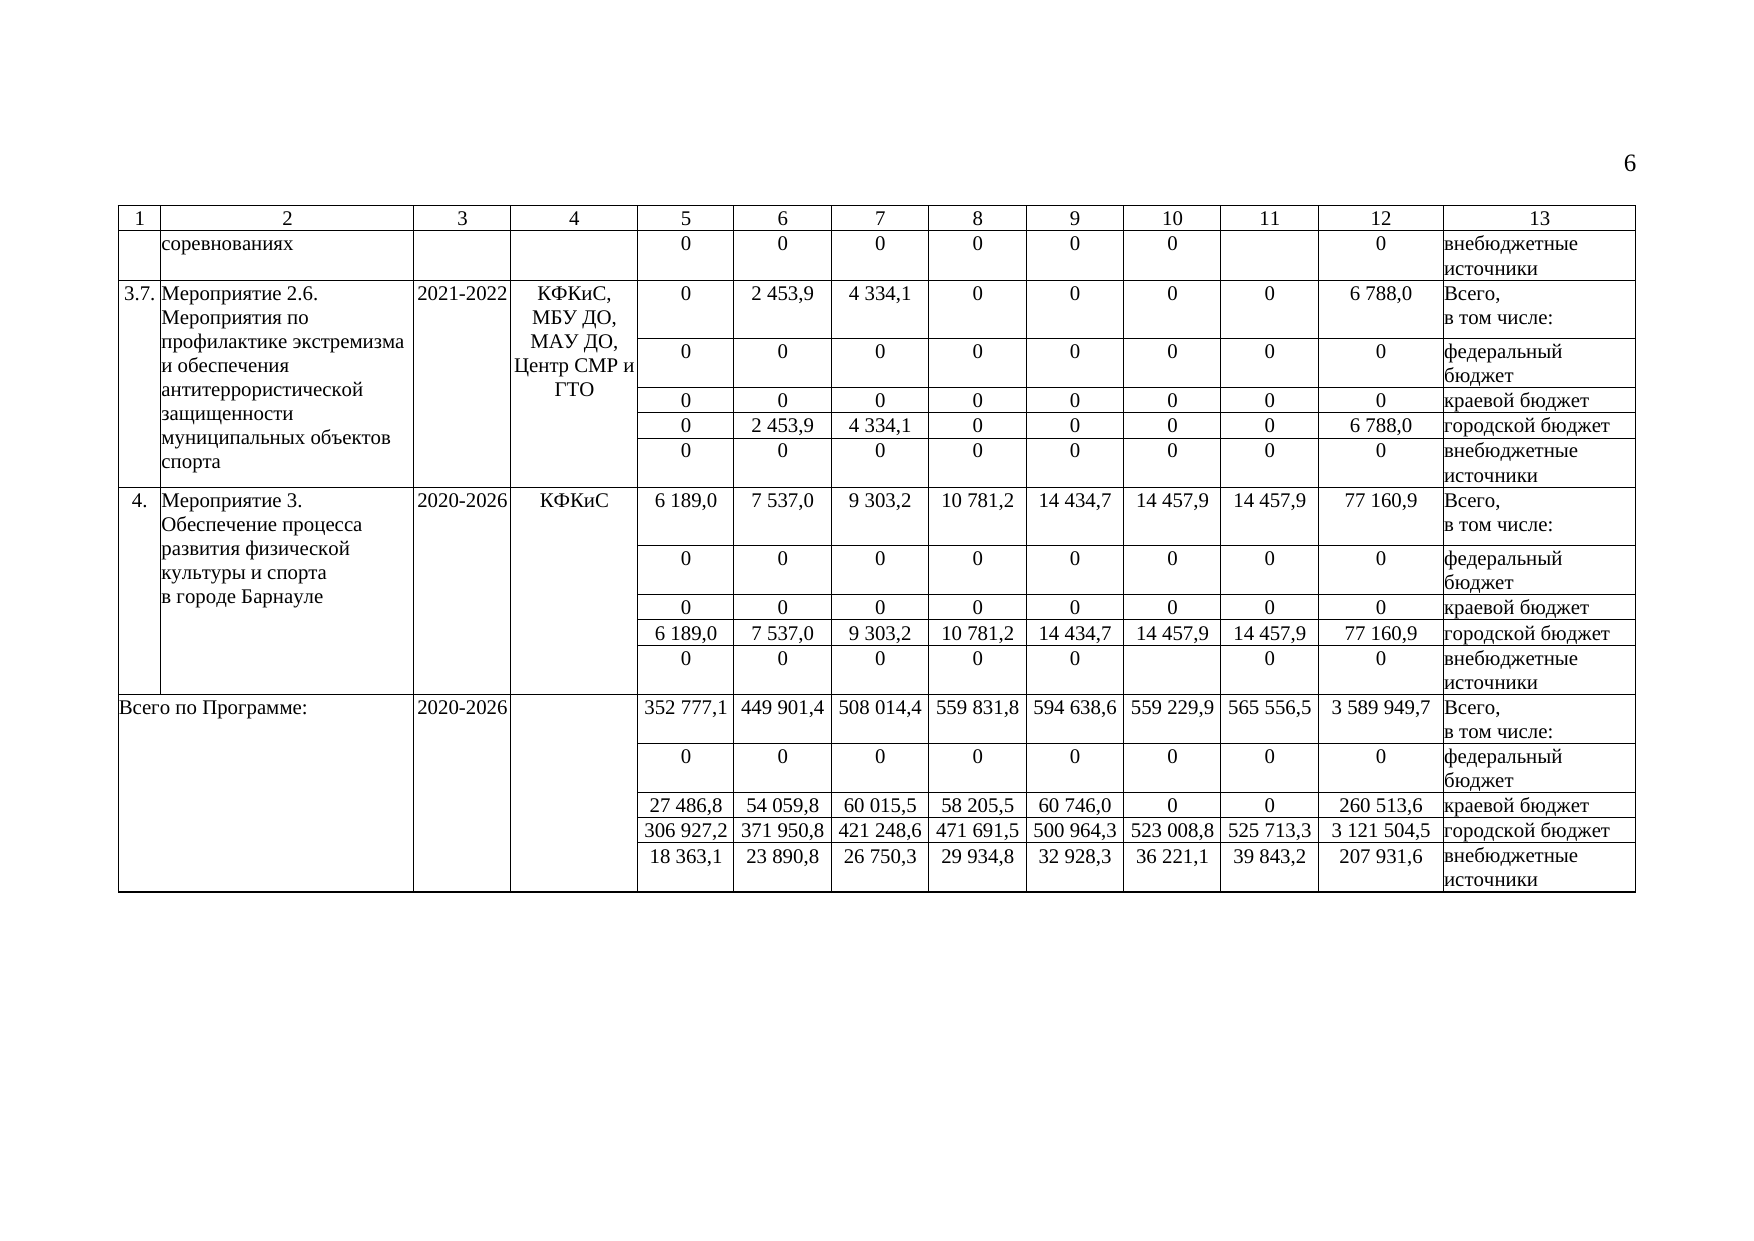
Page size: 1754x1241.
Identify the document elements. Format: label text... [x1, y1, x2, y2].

table_cell 0 [638, 388, 733, 412]
table_cell 3 589 949,7 [1319, 695, 1443, 743]
table_cell 0 [832, 231, 928, 279]
table_cell 0 [929, 744, 1026, 792]
table_cell 594 638,6 [1027, 695, 1123, 743]
table_cell 0 [1124, 793, 1220, 817]
table_cell 449 901,4 [734, 695, 831, 743]
table_cell городской бюджет [1444, 413, 1635, 437]
table_cell 0 [1124, 439, 1220, 487]
table_cell 32 928,3 [1027, 843, 1123, 891]
table_cell краевой бюджет [1444, 595, 1635, 619]
table_cell КФКиС [511, 488, 637, 694]
table_header 1 [119, 206, 160, 230]
table_cell 0 [1027, 413, 1123, 437]
table_cell 0 [1319, 744, 1443, 792]
table_cell 27 486,8 [638, 793, 733, 817]
table_header 9 [1027, 206, 1123, 230]
table_header 12 [1319, 206, 1443, 230]
table_cell 0 [734, 546, 831, 594]
table_cell КФКиС, МБУ ДО, МАУ ДО, Центр СМР и ГТО [511, 281, 637, 487]
table_cell 0 [1124, 744, 1220, 792]
table_cell 3.7. [119, 281, 160, 487]
table_cell 0 [734, 388, 831, 412]
table_cell 7 537,0 [734, 488, 831, 545]
table_cell 0 [929, 281, 1026, 338]
table_cell 6 189,0 [638, 620, 733, 644]
table_cell 7 537,0 [734, 620, 831, 644]
table_cell 26 750,3 [832, 843, 928, 891]
table_cell 0 [929, 388, 1026, 412]
table_cell 565 556,5 [1221, 695, 1318, 743]
table_cell 58 205,5 [929, 793, 1026, 817]
table_cell 2 453,9 [734, 281, 831, 338]
table_cell 0 [638, 281, 733, 338]
table_header 2 [161, 206, 413, 230]
table_cell 0 [1319, 339, 1443, 387]
table_cell 306 927,2 [638, 818, 733, 842]
table_cell 0 [1221, 413, 1318, 437]
table_cell 54 059,8 [734, 793, 831, 817]
table_cell Мероприятие 2.6. Мероприятия по профилактике экстремизма и обеспечения антитеррористической защищенности муниципальных объектов спорта [161, 281, 413, 487]
table_cell 0 [1027, 439, 1123, 487]
table_cell 0 [638, 546, 733, 594]
table_cell внебюджетные источники [1444, 843, 1635, 891]
table_cell 0 [832, 646, 928, 694]
table_cell 0 [1221, 793, 1318, 817]
table_cell 0 [1027, 646, 1123, 694]
table_cell 0 [1221, 744, 1318, 792]
table_cell 6 189,0 [638, 488, 733, 545]
table_cell 77 160,9 [1319, 488, 1443, 545]
table_cell 0 [929, 646, 1026, 694]
table_cell 2020-2026 [414, 488, 510, 694]
table_cell 14 457,9 [1221, 620, 1318, 644]
table_cell 36 221,1 [1124, 843, 1220, 891]
table_cell 0 [638, 744, 733, 792]
table_cell 4 334,1 [832, 413, 928, 437]
table_header 10 [1124, 206, 1220, 230]
table_cell 260 513,6 [1319, 793, 1443, 817]
table_cell 60 746,0 [1027, 793, 1123, 817]
table_cell 0 [1221, 439, 1318, 487]
table_header 7 [832, 206, 928, 230]
table_cell 0 [929, 595, 1026, 619]
table_cell внебюджетные источники [1444, 439, 1635, 487]
table_cell 0 [638, 646, 733, 694]
table_header 6 [734, 206, 831, 230]
table_cell 3 121 504,5 [1319, 818, 1443, 842]
table_cell Всего, в том числе: [1444, 281, 1635, 338]
table_cell 0 [1319, 646, 1443, 694]
table_cell краевой бюджет [1444, 793, 1635, 817]
table_cell 39 843,2 [1221, 843, 1318, 891]
table_cell 0 [1221, 546, 1318, 594]
table_cell 14 434,7 [1027, 488, 1123, 545]
table_cell 0 [734, 339, 831, 387]
table_cell федеральный бюджет [1444, 546, 1635, 594]
table_cell городской бюджет [1444, 818, 1635, 842]
table_cell федеральный бюджет [1444, 339, 1635, 387]
table_cell 2020-2026 [414, 695, 510, 891]
table_cell 559 831,8 [929, 695, 1026, 743]
table_cell 0 [638, 595, 733, 619]
table_cell 0 [638, 413, 733, 437]
table_cell 10 781,2 [929, 620, 1026, 644]
table_cell 0 [832, 388, 928, 412]
table_cell 2 453,9 [734, 413, 831, 437]
table_cell 18 363,1 [638, 843, 733, 891]
table_cell 0 [1319, 439, 1443, 487]
table_cell 0 [832, 595, 928, 619]
table_cell 0 [929, 439, 1026, 487]
table_cell 0 [1027, 546, 1123, 594]
table_cell 6 788,0 [1319, 413, 1443, 437]
table_cell 77 160,9 [1319, 620, 1443, 644]
table_cell 14 434,7 [1027, 620, 1123, 644]
table_cell 0 [1319, 231, 1443, 279]
table_cell 523 008,8 [1124, 818, 1220, 842]
table_cell Всего по Программе: [119, 695, 413, 891]
table_cell 0 [1221, 388, 1318, 412]
table_header 13 [1444, 206, 1635, 230]
table_cell 0 [1319, 595, 1443, 619]
table_cell 10 781,2 [929, 488, 1026, 545]
table_cell 14 457,9 [1221, 488, 1318, 545]
table_cell 9 303,2 [832, 620, 928, 644]
table_header 8 [929, 206, 1026, 230]
table_cell краевой бюджет [1444, 388, 1635, 412]
table_cell 0 [734, 595, 831, 619]
table_cell 0 [1319, 546, 1443, 594]
table_cell 23 890,8 [734, 843, 831, 891]
table_cell 0 [638, 231, 733, 279]
table_cell 14 457,9 [1124, 488, 1220, 545]
table_cell 0 [1027, 281, 1123, 338]
table_cell 525 713,3 [1221, 818, 1318, 842]
table_cell 0 [929, 339, 1026, 387]
table_header 4 [511, 206, 637, 230]
table_header 3 [414, 206, 510, 230]
table_cell [511, 695, 637, 891]
table_cell [1221, 231, 1318, 279]
table_cell 29 934,8 [929, 843, 1026, 891]
table_cell 0 [734, 646, 831, 694]
table_cell [1124, 646, 1220, 694]
table_cell 0 [1124, 413, 1220, 437]
table_cell 559 229,9 [1124, 695, 1220, 743]
table_cell 508 014,4 [832, 695, 928, 743]
table_cell 0 [1124, 231, 1220, 279]
table_cell 4 334,1 [832, 281, 928, 338]
table_cell 0 [1027, 595, 1123, 619]
table_cell 0 [1221, 595, 1318, 619]
table_cell 371 950,8 [734, 818, 831, 842]
table_cell 0 [832, 439, 928, 487]
table_cell 0 [1221, 281, 1318, 338]
table_cell 0 [1027, 231, 1123, 279]
table_cell 207 931,6 [1319, 843, 1443, 891]
table_cell 0 [734, 744, 831, 792]
table_cell Мероприятие 3. Обеспечение процесса развития физической культуры и спорта в городе Барнауле [161, 488, 413, 694]
table_cell 0 [638, 439, 733, 487]
table_cell 2021-2022 [414, 281, 510, 487]
table_cell 0 [832, 546, 928, 594]
table_cell 0 [1124, 388, 1220, 412]
table_cell внебюджетные источники [1444, 231, 1635, 279]
table_cell 0 [1221, 339, 1318, 387]
table_header 11 [1221, 206, 1318, 230]
table_cell внебюджетные источники [1444, 646, 1635, 694]
table_cell 0 [1124, 339, 1220, 387]
table_cell 0 [1221, 646, 1318, 694]
table_cell 352 777,1 [638, 695, 733, 743]
table_header 5 [638, 206, 733, 230]
table_cell 0 [1319, 388, 1443, 412]
table_cell 0 [832, 744, 928, 792]
table_cell 471 691,5 [929, 818, 1026, 842]
table_cell 0 [929, 413, 1026, 437]
table_cell 0 [1027, 744, 1123, 792]
table_cell 6 788,0 [1319, 281, 1443, 338]
table_cell 0 [734, 439, 831, 487]
table_cell федеральный бюджет [1444, 744, 1635, 792]
table_cell 0 [1124, 595, 1220, 619]
table_cell Всего, в том числе: [1444, 695, 1635, 743]
table_cell 0 [1124, 281, 1220, 338]
table_cell 500 964,3 [1027, 818, 1123, 842]
table_cell 0 [929, 546, 1026, 594]
table_cell 0 [1124, 546, 1220, 594]
table_cell 4. [119, 488, 160, 694]
table_cell 9 303,2 [832, 488, 928, 545]
table_cell 0 [734, 231, 831, 279]
table_cell 0 [1027, 339, 1123, 387]
table_cell 0 [1027, 388, 1123, 412]
table_cell 60 015,5 [832, 793, 928, 817]
table_cell 0 [638, 339, 733, 387]
table_cell 0 [929, 231, 1026, 279]
table_cell 421 248,6 [832, 818, 928, 842]
table_cell Всего, в том числе: [1444, 488, 1635, 545]
table_cell 0 [832, 339, 928, 387]
table_cell городской бюджет [1444, 620, 1635, 644]
table_cell 14 457,9 [1124, 620, 1220, 644]
